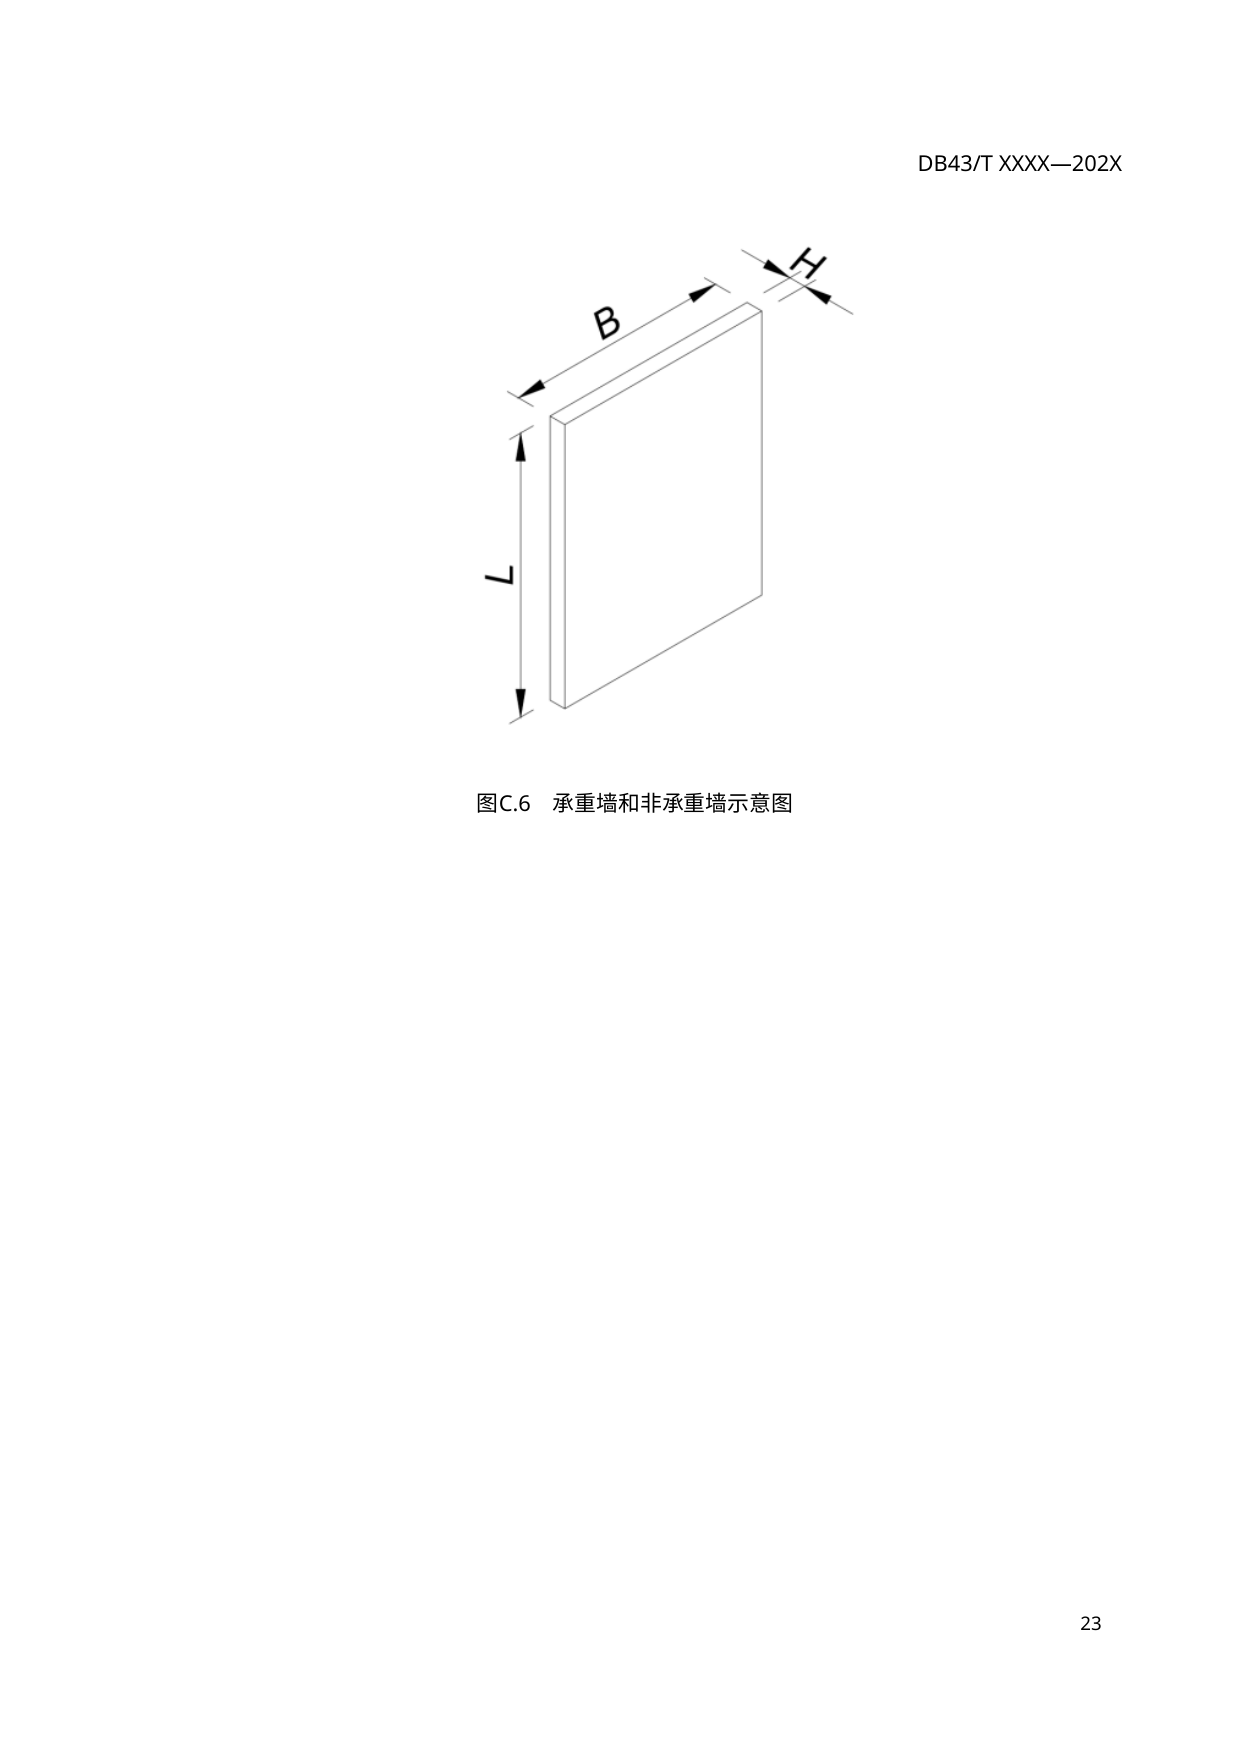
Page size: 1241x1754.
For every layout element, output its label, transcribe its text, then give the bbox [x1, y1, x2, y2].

picture [407, 216, 906, 754]
text 承重墙和非承重墙示意图 [148, 785, 1122, 818]
